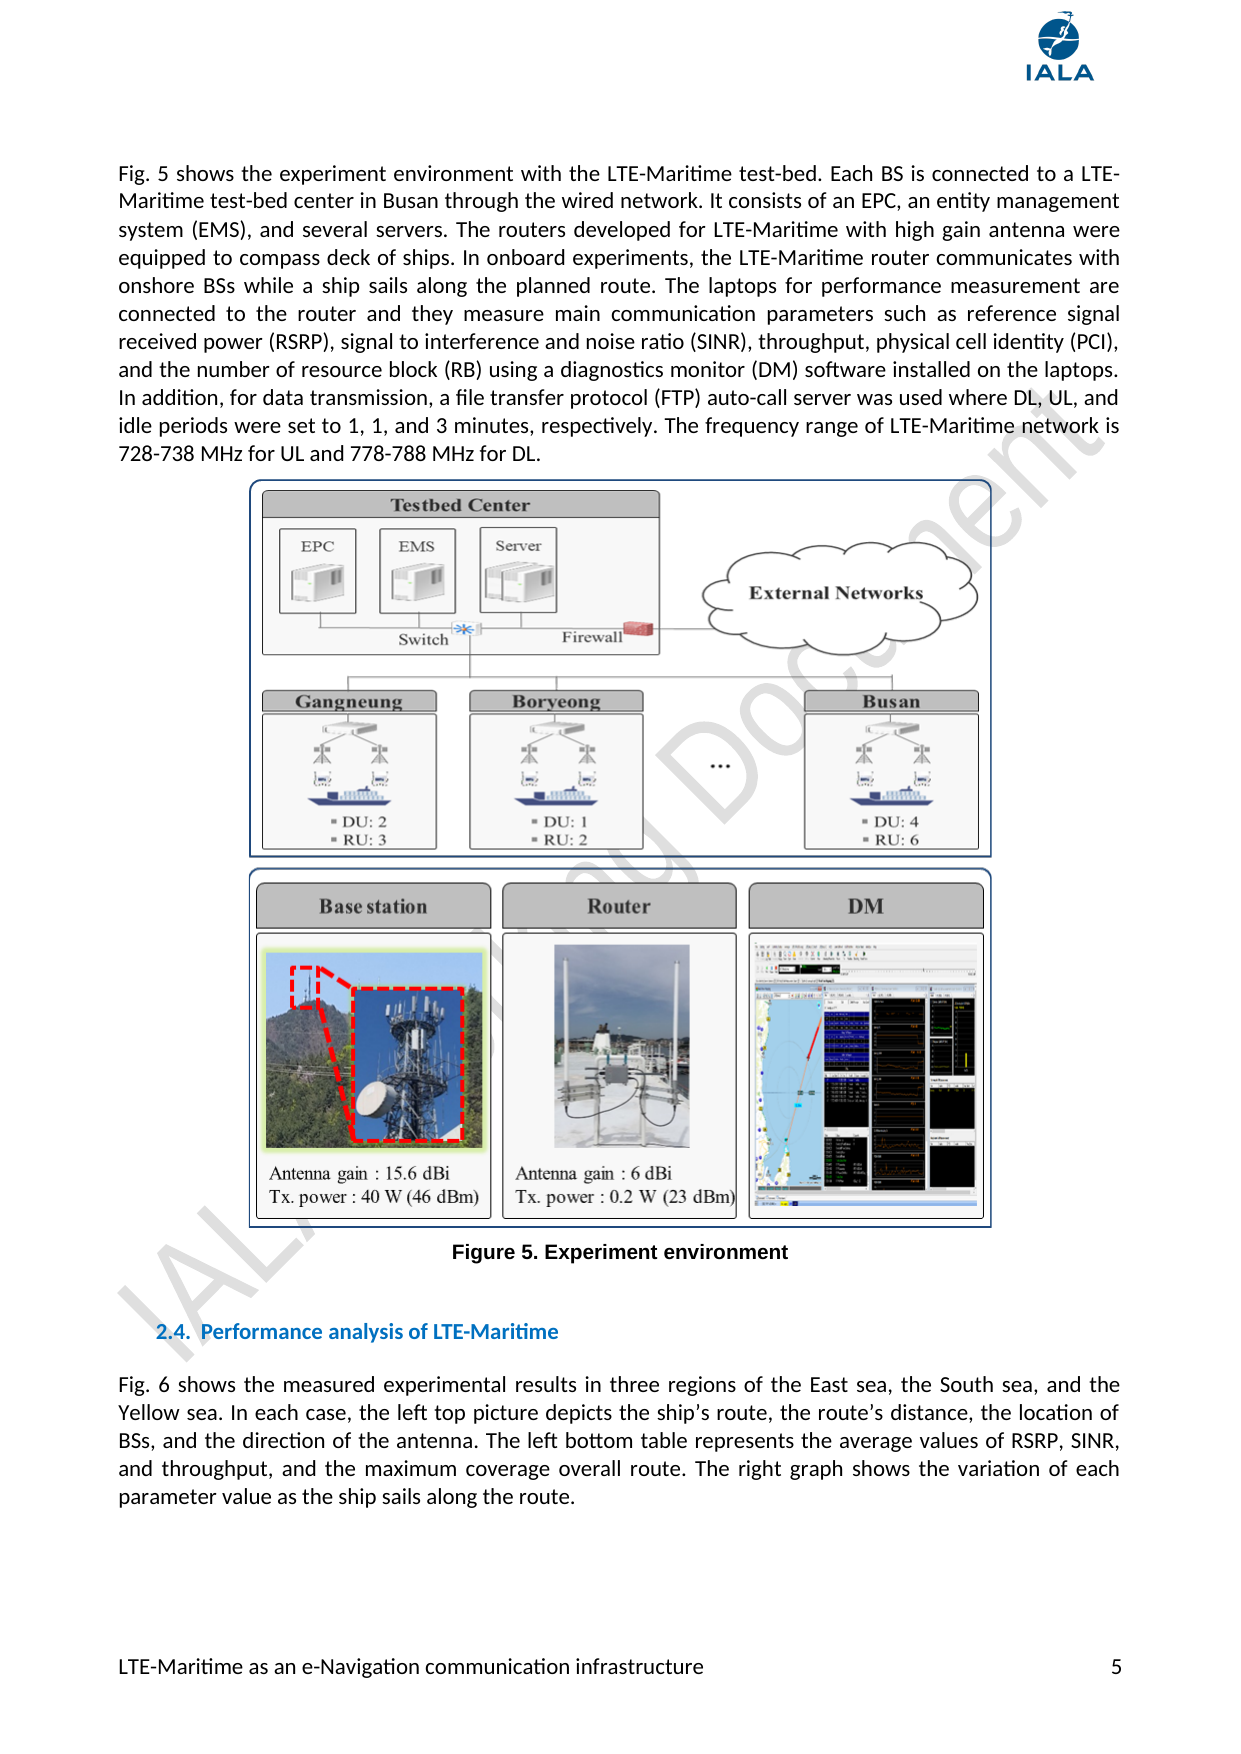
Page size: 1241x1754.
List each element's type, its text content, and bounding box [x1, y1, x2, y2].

text Fig. 6 shows the measured experimental results in three regions of the East sea, the South sea, and the Yellow sea. In each case, the left top picture depicts the ship’s route, the route’s distance, the location of BSs, and the direction of the antenna. The left bottom table represents the average values of RSRP, SINR, and throughput, and the maximum coverage overall route. The right graph shows the variation of each parameter value as the ship sails along the route. [118, 1370, 1122, 1510]
picture [248, 479, 992, 1228]
text Fig. 5 shows the experiment environment with the LTE-Maritime test-bed. Each BS is connected to a LTE-Maritime test-bed center in Busan through the wired network. It consists of an EPC, an entity management system (EMS), and several servers. The routers developed for LTE-Maritime with high gain antenna were equipped to compass deck of ships. In onboard experiments, the LTE-Maritime router communicates with onshore BSs while a ship sails along the planned route. The laptops for performance measurement are connected to the router and they measure main communication parameters such as reference signal received power (RSRP), signal to interference and noise ratio (SINR), throughput, physical cell identity (PCI), and the number of resource block (RB) using a diagnostics monitor (DM) software installed on the laptops. In addition, for data transmission, a file transfer protocol (FTP) auto-call server was used where DL, UL, and idle periods were set to 1, 1, and 3 minutes, respectively. The frequency range of LTE-Maritime network is 728-738 MHz for UL and 778-788 MHz for DL. [118, 159, 1122, 467]
picture [1011, 3, 1106, 96]
subtitle Performance analysis of LTE-Maritime [156, 1317, 1122, 1345]
text Figure 5. Experiment environment [118, 1240, 1122, 1264]
